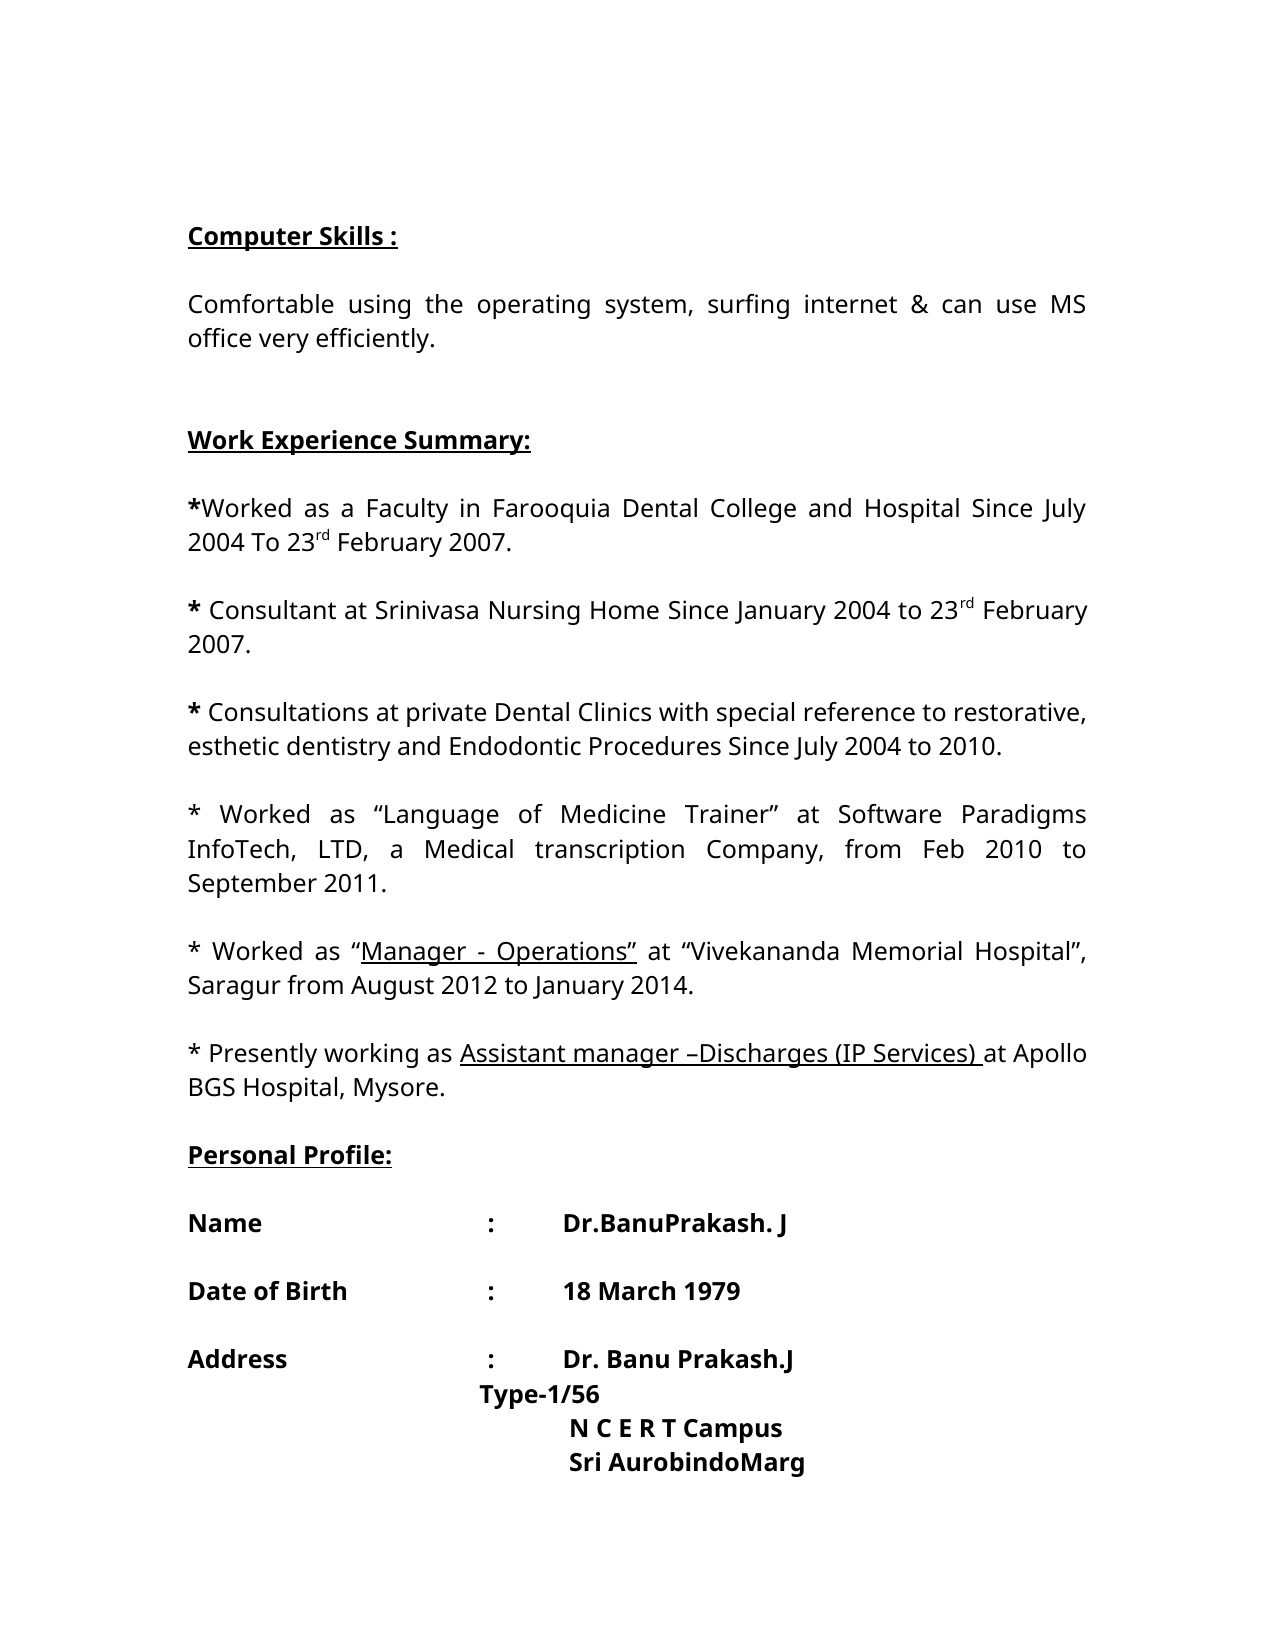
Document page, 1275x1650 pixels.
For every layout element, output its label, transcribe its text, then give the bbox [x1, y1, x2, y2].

text * Presently working as Assistant manager –Discharges (IP Services) at Apollo BGS Hospital, Mysore. [187, 1036, 1087, 1104]
text Date of Birth : 18 March 1979 [187, 1274, 1087, 1308]
text Computer Skills : [187, 218, 1087, 252]
text N C E R T Campus [187, 1410, 1087, 1444]
text * Consultations at private Dental Clinics with special reference to restorative, esthetic dentistry and Endodontic Procedures Since July 2004 to 2010. [187, 695, 1087, 763]
text Address : Dr. Banu Prakash.J [187, 1342, 1087, 1376]
text * Consultant at Srinivasa Nursing Home Since January 2004 to 23rd February 2007. [187, 593, 1087, 661]
text Name : Dr.BanuPrakash. J [187, 1206, 1087, 1240]
text Comfortable using the operating system, surfing internet & can use MS office very efficiently. [187, 286, 1087, 354]
text Sri AurobindoMarg [487, 1444, 1087, 1478]
text Type-1/56 [187, 1376, 1087, 1410]
text *Worked as a Faculty in Farooquia Dental College and Hospital Since July 2004 To 23rd February 2007. [187, 491, 1087, 559]
text Personal Profile: [187, 1138, 1087, 1172]
text * Worked as “Manager - Operations” at “Vivekananda Memorial Hospital”, Saragur from August 2012 to January 2014. [187, 933, 1087, 1002]
text Work Experience Summary: [187, 422, 1087, 457]
text * Worked as “Language of Medicine Trainer” at Software Paradigms InfoTech, LTD, a Medical transcription Company, from Feb 2010 to September 2011. [187, 797, 1087, 899]
